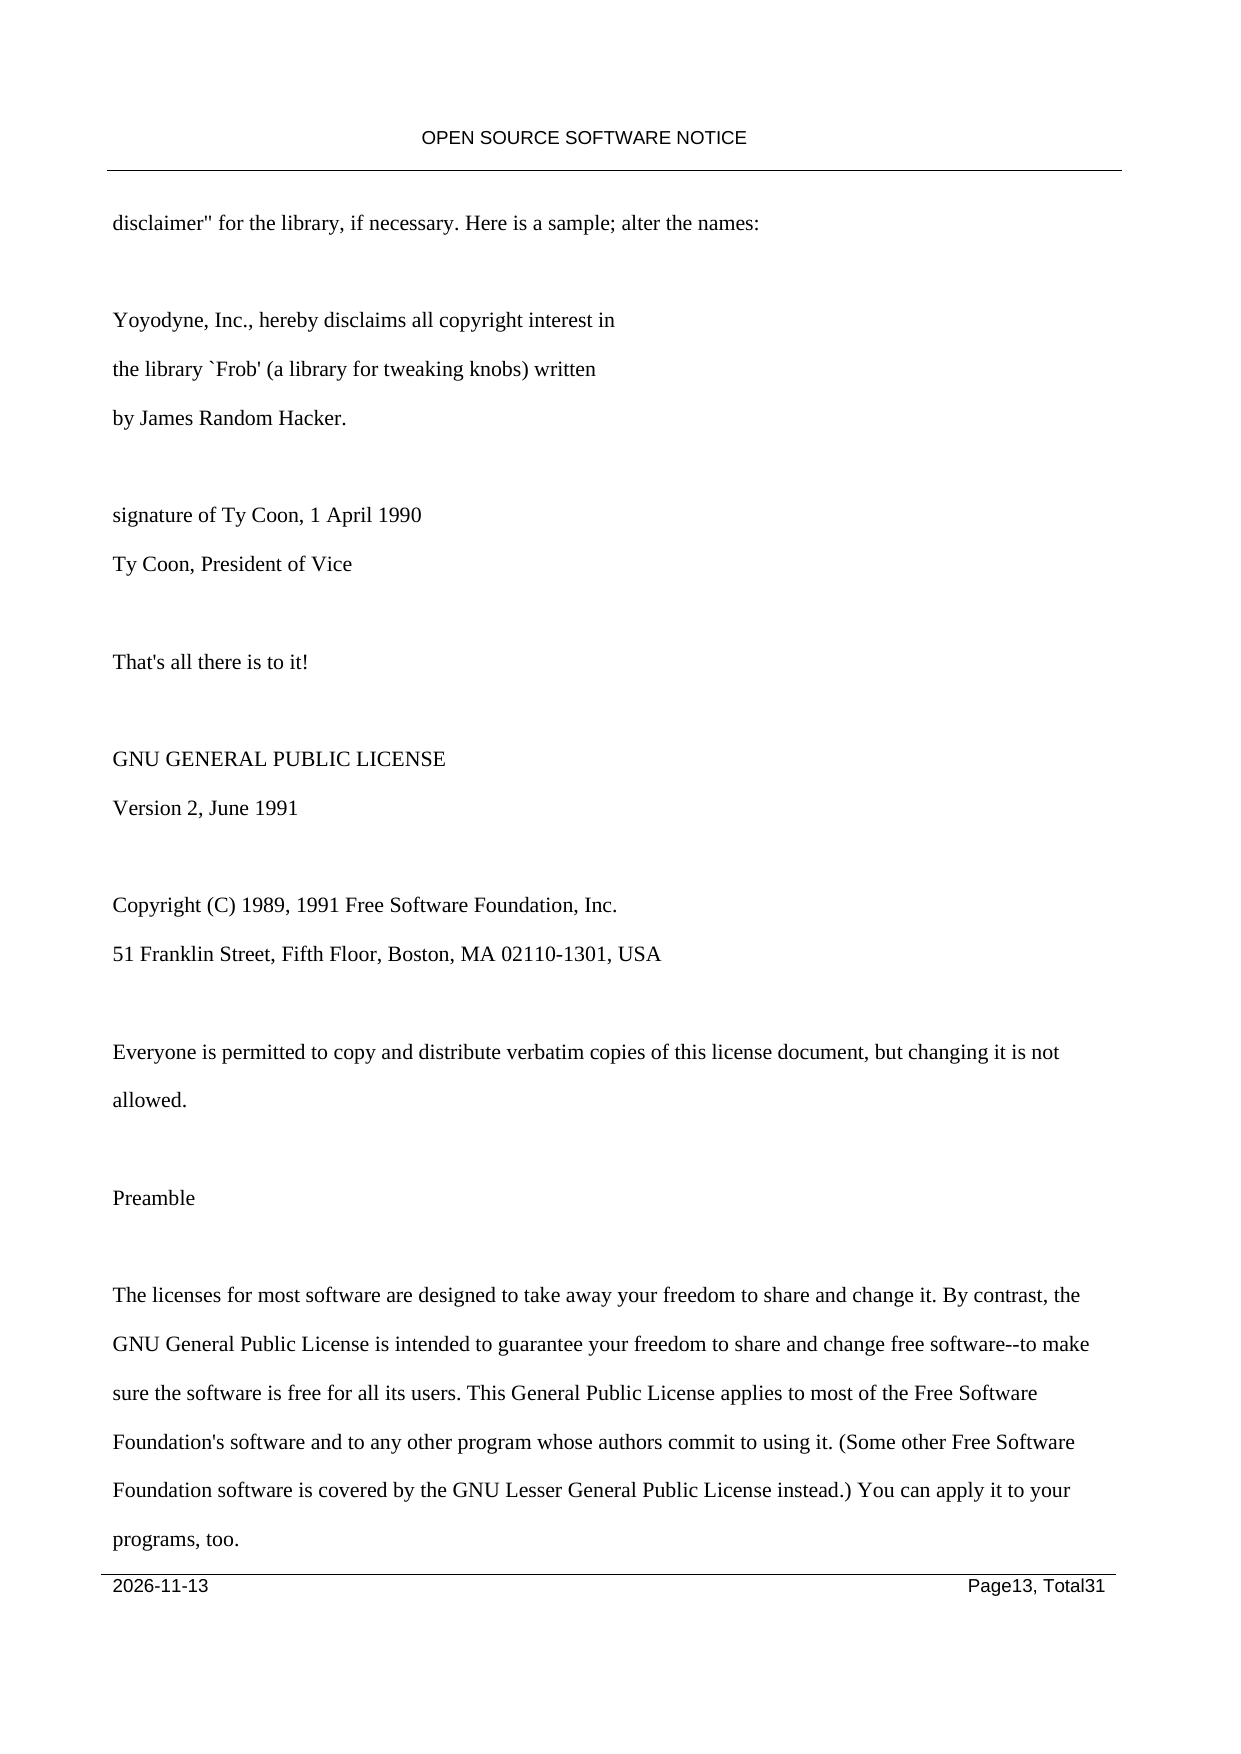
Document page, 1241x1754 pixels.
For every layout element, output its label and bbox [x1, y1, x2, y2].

text [112, 206, 1128, 1555]
